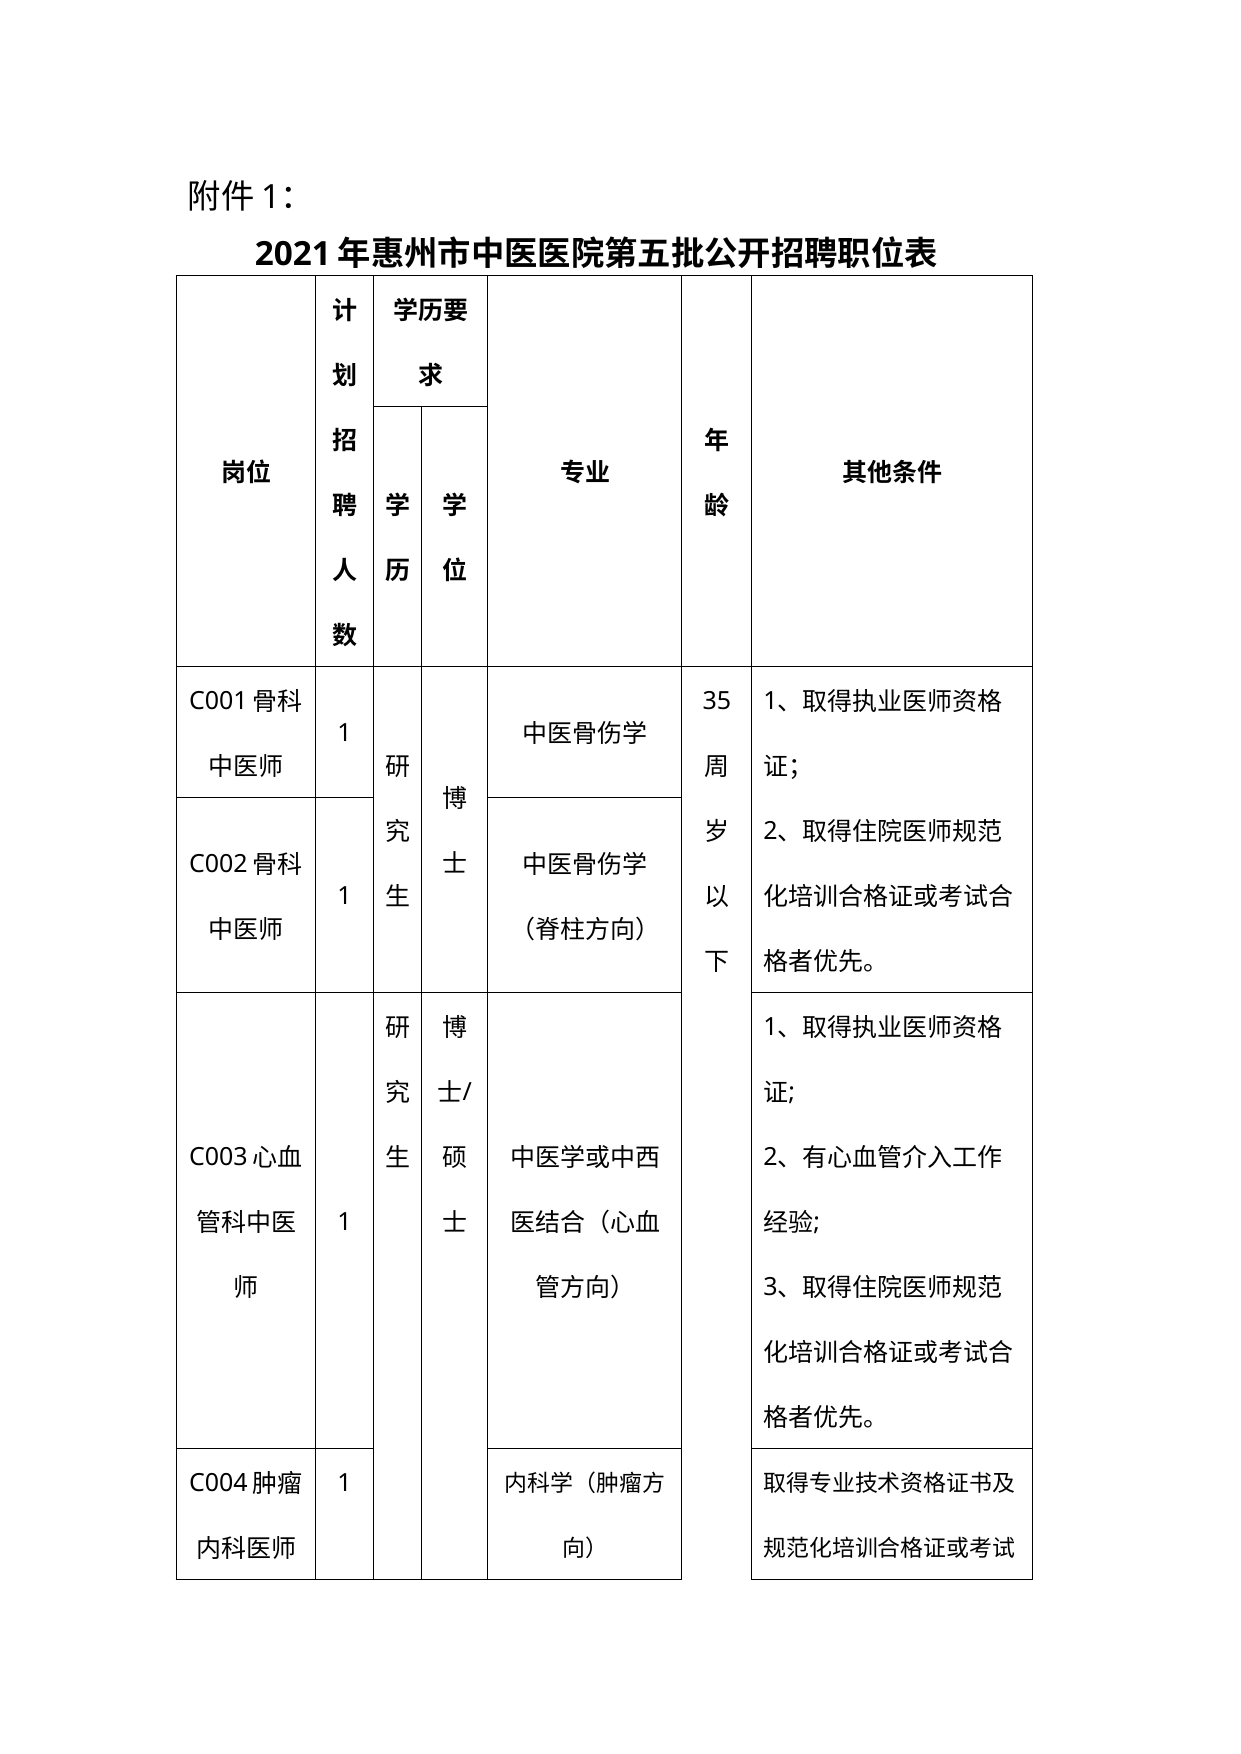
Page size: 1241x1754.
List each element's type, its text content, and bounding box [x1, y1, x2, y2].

table_cell C003心血管科中医师 [177, 993, 315, 1448]
table_cell 博士/硕士 [422, 993, 487, 1579]
table_header 专业 [488, 276, 681, 666]
table_cell C002骨科中医师 [177, 798, 315, 992]
table_header 其他条件 [752, 276, 1032, 666]
table_cell 研究生 [374, 993, 421, 1579]
text 附件1： [187, 162, 1053, 227]
table_cell 研究生 [374, 667, 421, 992]
table_header 学历要求 [374, 276, 487, 406]
table_cell 35周岁以下 [682, 667, 751, 1579]
table_cell 中医学或中西医结合（心血管方向） [488, 993, 681, 1448]
table_cell 内科学（肿瘤方向） [488, 1449, 681, 1579]
table_cell 学历 [374, 407, 421, 666]
table_cell C004肿瘤内科医师 [177, 1449, 315, 1579]
table_header 计划招聘人数 [316, 276, 373, 666]
table_cell 1 [316, 667, 373, 797]
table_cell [752, 1449, 1032, 1579]
table_header 年龄 [682, 276, 751, 666]
table_cell 1 [316, 993, 373, 1448]
table_cell 1 [316, 1449, 373, 1579]
table_cell 1 [316, 798, 373, 992]
table_cell 取得执业医师资格证; 2、有心血管介入工作经验; 3、取得住院医师规范化培训合格证或考试合格者优先。 [752, 993, 1032, 1448]
table_cell 博士 [422, 667, 487, 992]
table_cell 中医骨伤学（脊柱方向） [488, 798, 681, 992]
table_header 岗位 [177, 276, 315, 666]
text 2021年惠州市中医医院第五批公开招聘职位表 [187, 227, 1053, 275]
table_cell 中医骨伤学 [488, 667, 681, 797]
table_cell C001骨科中医师 [177, 667, 315, 797]
table_cell 学位 [422, 407, 487, 666]
table_cell 1、取得执业医师资格证； 2、取得住院医师规范化培训合格证或考试合格者优先。 [752, 667, 1032, 992]
